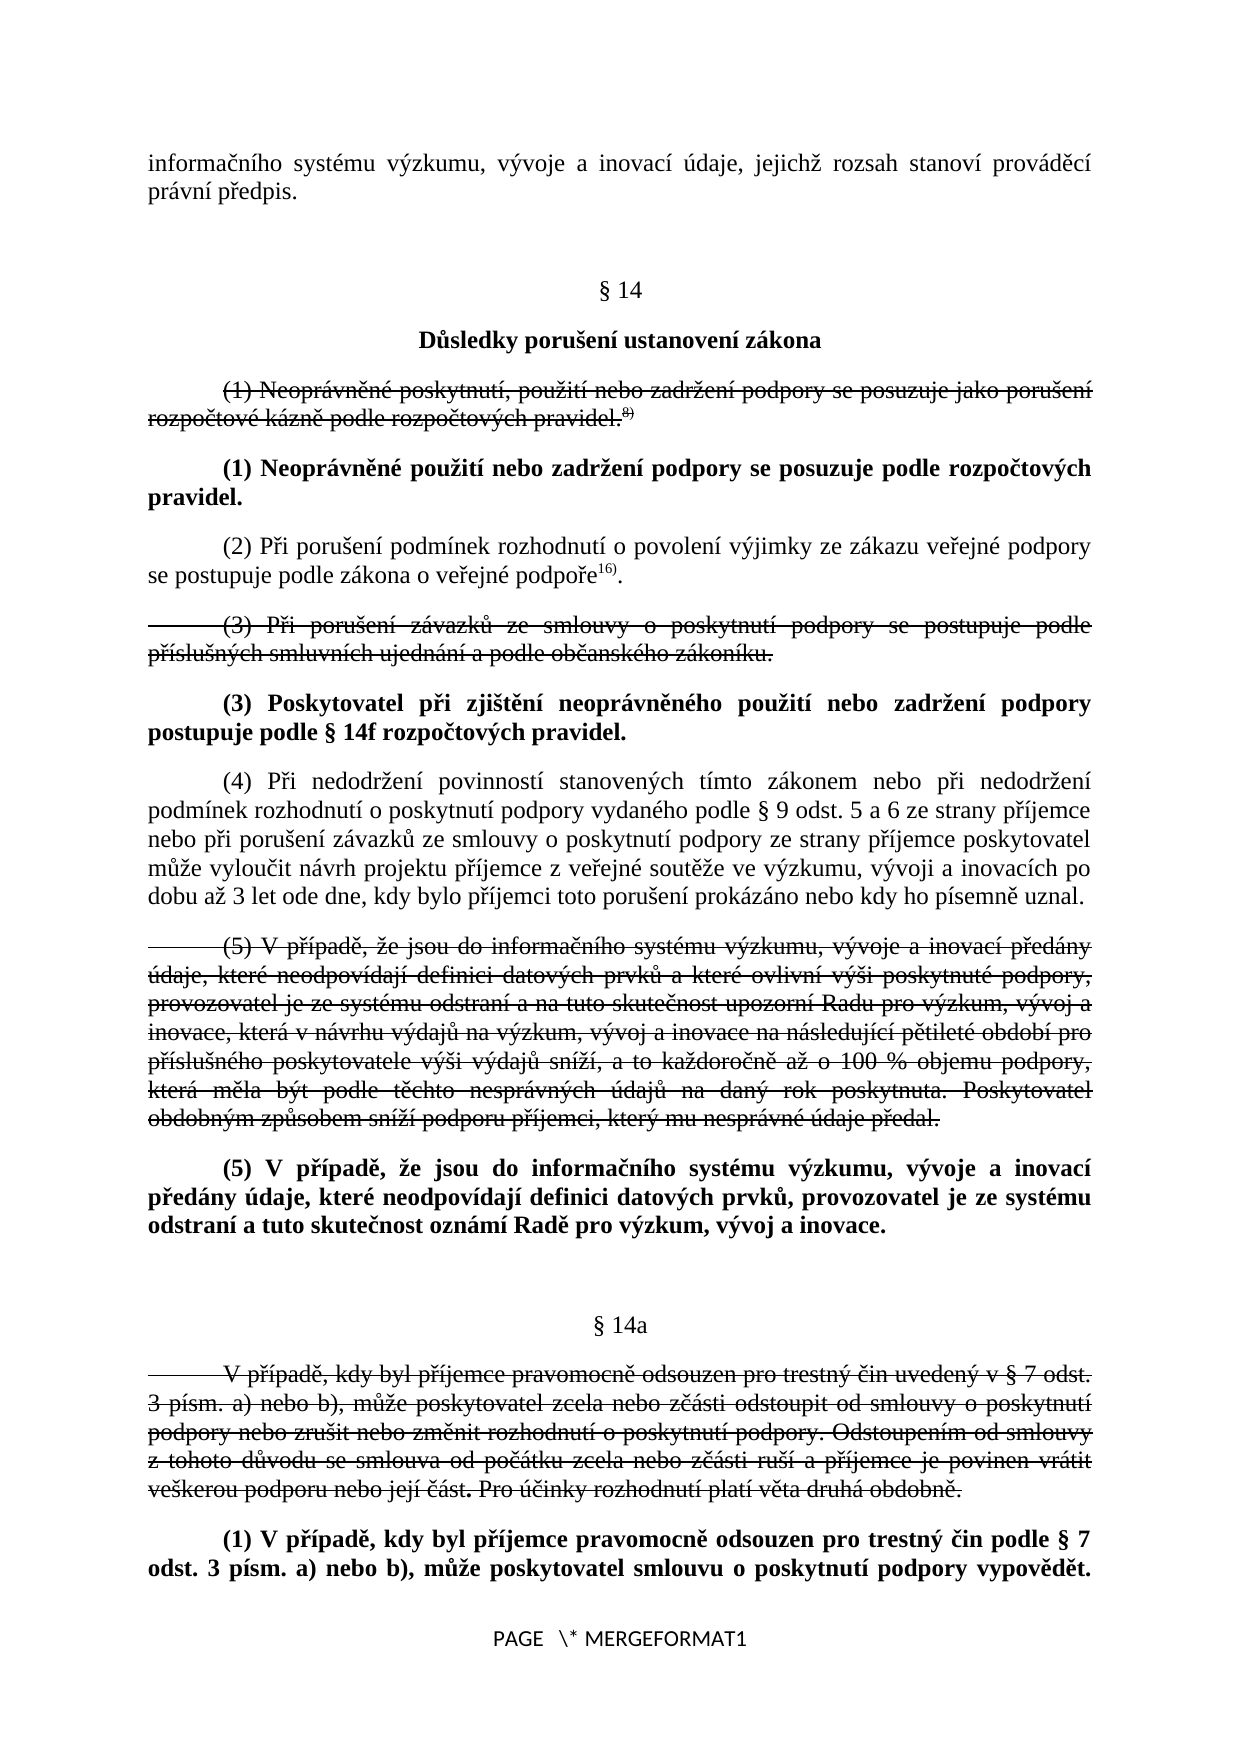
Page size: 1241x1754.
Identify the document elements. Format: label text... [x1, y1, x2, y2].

text (4) Při nedodržení povinností stanovených tímto zákonem nebo při nedodržení podmínek rozhodnutí o poskytnutí podpory vydaného podle § 9 odst. 5 a 6 ze strany příjemce nebo při porušení závazků ze smlouvy o poskytnutí podpory ze strany příjemce poskytovatel může vyloučit návrh projektu příjemce z veřejné soutěže ve výzkumu, vývoji a inovacích po dobu až 3 let ode dne, kdy bylo příjemci toto porušení prokázáno nebo kdy ho písemně uznal. [148, 766, 1092, 910]
text V případě, kdy byl příjemce pravomocně odsouzen pro trestný čin uvedený v § 7 odst. 3 písm. a) nebo b), může poskytovatel zcela nebo zčásti odstoupit od smlouvy o poskytnutí podpory nebo zrušit nebo změnit rozhodnutí o poskytnutí podpory. Odstoupením od smlouvy z tohoto důvodu se smlouva od počátku zcela nebo zčásti ruší a příjemce je povinen vrátit veškerou podporu nebo její část. Pro účinky rozhodnutí platí věta druhá obdobně. [148, 1376, 1092, 1404]
text (1) Neoprávněné použití nebo zadržení podpory se posuzuje podle rozpočtových pravidel. [148, 453, 1092, 511]
text § 14 [148, 276, 1092, 304]
text V případě, kdy byl příjemce pravomocně odsouzen pro trestný čin uvedený v § 7 odst. 3 písm. a) nebo b), může poskytovatel zcela nebo zčásti odstoupit od smlouvy o poskytnutí podpory nebo zrušit nebo změnit rozhodnutí o poskytnutí podpory. Odstoupením od smlouvy z tohoto důvodu se smlouva od počátku zcela nebo zčásti ruší a příjemce je povinen vrátit veškerou podporu nebo její část. Pro účinky rozhodnutí platí věta druhá obdobně. [148, 1463, 1092, 1503]
text (5) V případě, že jsou do informačního systému výzkumu, vývoje a inovací předány údaje, které neodpovídají definici datových prvků, provozovatel je ze systému odstraní a tuto skutečnost oznámí Radě pro výzkum, vývoj a inovace. [148, 1153, 1092, 1239]
text § 14a [148, 1310, 1092, 1338]
text (3) Při porušení závazků ze smlouvy o poskytnutí podpory se postupuje podle příslušných smluvních ujednání a podle občanského zákoníku. [148, 610, 1092, 625]
text (5) V případě, že jsou do informačního systému výzkumu, vývoje a inovací předány údaje, které neodpovídají definici datových prvků a které ovlivní výši poskytnuté podpory, provozovatel je ze systému odstraní a na tuto skutečnost upozorní Radu pro výzkum, vývoj a inovace, která v návrhu výdajů na výzkum, vývoj a inovace na následující pětileté období pro příslušného poskytovatele výši výdajů sníží, a to každoročně až o 100 % objemu podpory, která měla být podle těchto nesprávných údajů na daný rok poskytnuta. Poskytovatel obdobným způsobem sníží podporu příjemci, který mu nesprávné údaje předal. [148, 1092, 1092, 1132]
text (1) Neoprávněné poskytnutí, použití nebo zadržení podpory se posuzuje jako porušení rozpočtové kázně podle rozpočtových pravidel.8) [148, 375, 1092, 432]
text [148, 148, 1092, 205]
text (3) Poskytovatel při zjištění neoprávněného použití nebo zadržení podpory postupuje podle § 14f rozpočtových pravidel. [148, 688, 1092, 746]
text Důsledky porušení ustanovení zákona [148, 325, 1092, 354]
text (2) Při porušení podmínek rozhodnutí o povolení výjimky ze zákazu veřejné podpory se postupuje podle zákona o veřejné podpoře16). [148, 531, 1092, 589]
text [148, 1524, 1092, 1581]
text (3) Při porušení závazků ze smlouvy o poskytnutí podpory se postupuje podle příslušných smluvních ujednání a podle občanského zákoníku. [148, 627, 1092, 667]
